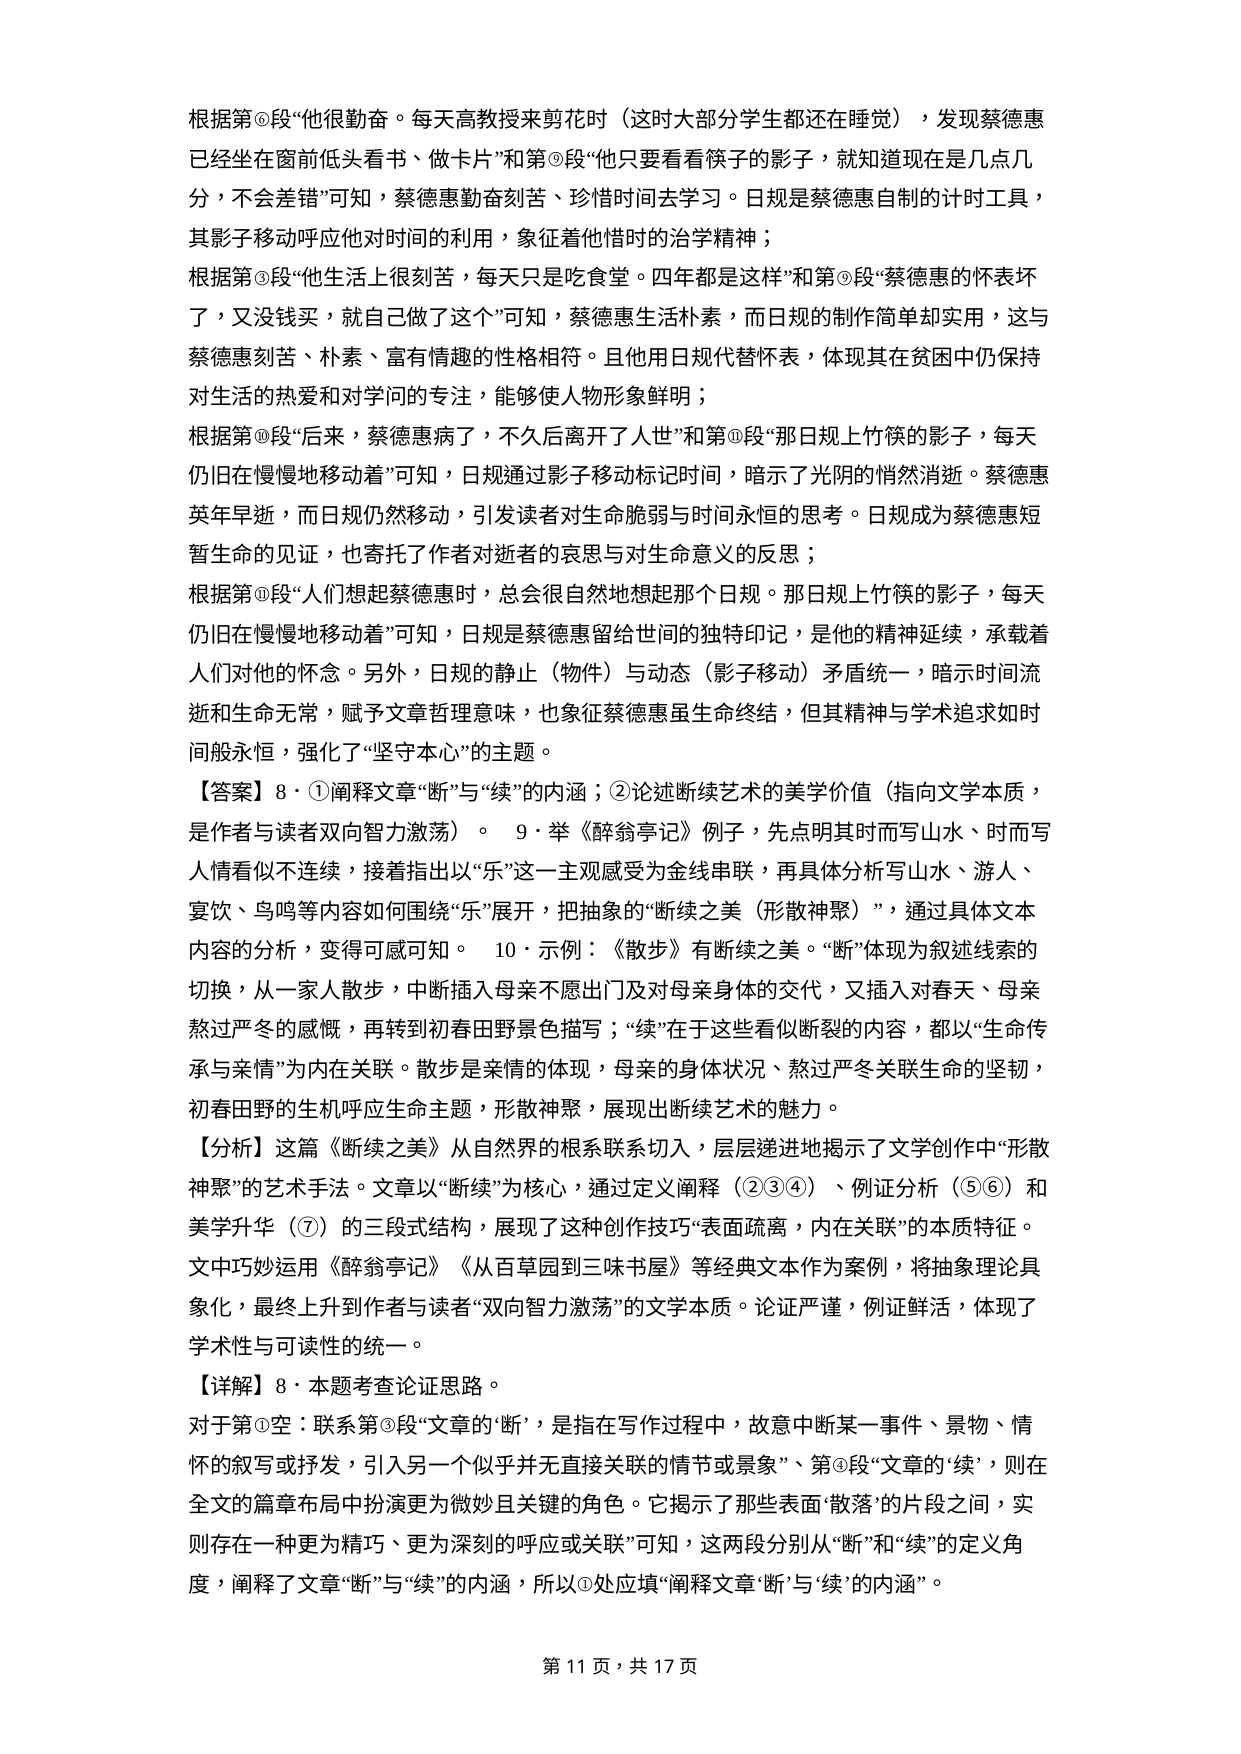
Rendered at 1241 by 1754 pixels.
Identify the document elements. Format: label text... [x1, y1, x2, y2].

text 【详解】8．本题考查论证思路。 [188, 1371, 1052, 1400]
text 根据第⑥段“他很勤奋。每天高教授来剪花时（这时大部分学生都还在睡觉），发现蔡德惠已经坐在窗前低头看书、做卡片”和第⑨段“他只要看看筷子的影子，就知道现在是几点几分，不会差错”可知，蔡德惠勤奋刻苦、珍惜时间去学习。日规是蔡德惠自制的计时工具，其影子移动呼应他对时间的利用，象征着他惜时的治学精神； [188, 104, 1052, 252]
text 【答案】8．①阐释文章“断”与“续”的内涵；②论述断续艺术的美学价值（指向文学本质，是作者与读者双向智力激荡）。 9．举《醉翁亭记》例子，先点明其时而写山水、时而写人情看似不连续，接着指出以“乐”这一主观感受为金线串联，再具体分析写山水、游人、宴饮、鸟鸣等内容如何围绕“乐”展开，把抽象的“断续之美（形散神聚）”，通过具体文本内容的分析，变得可感可知。 10．示例：《散步》有断续之美。“断”体现为叙述线索的切换，从一家人散步，中断插入母亲不愿出门及对母亲身体的交代，又插入对春天、母亲熬过严冬的感慨，再转到初春田野景色描写；“续”在于这些看似断裂的内容，都以“生命传承与亲情”为内在关联。散步是亲情的体现，母亲的身体状况、熬过严冬关联生命的坚韧，初春田野的生机呼应生命主题，形散神聚，展现出断续艺术的魅力。 [188, 777, 1052, 1123]
text 根据第③段“他生活上很刻苦，每天只是吃食堂。四年都是这样”和第⑨段“蔡德惠的怀表坏了，又没钱买，就自己做了这个”可知，蔡德惠生活朴素，而日规的制作简单却实用，这与蔡德惠刻苦、朴素、富有情趣的性格相符。且他用日规代替怀表，体现其在贫困中仍保持对生活的热爱和对学问的专注，能够使人物形象鲜明； [188, 262, 1052, 411]
text 根据第⑪段“人们想起蔡德惠时，总会很自然地想起那个日规。那日规上竹筷的影子，每天仍旧在慢慢地移动着”可知，日规是蔡德惠留给世间的独特印记，是他的精神延续，承载着人们对他的怀念。另外，日规的静止（物件）与动态（影子移动）矛盾统一，暗示时间流逝和生命无常，赋予文章哲理意味，也象征蔡德惠虽生命终结，但其精神与学术追求如时间般永恒，强化了“坚守本心”的主题。 [188, 579, 1052, 767]
text 对于第①空：联系第③段“文章的‘断’，是指在写作过程中，故意中断某一事件、景物、情怀的叙写或抒发，引入另一个似乎并无直接关联的情节或景象”、第④段“文章的‘续’，则在全文的篇章布局中扮演更为微妙且关键的角色。它揭示了那些表面‘散落’的片段之间，实则存在一种更为精巧、更为深刻的呼应或关联”可知，这两段分别从“断”和“续”的定义角度，阐释了文章“断”与“续”的内涵，所以①处应填“阐释文章‘断’与‘续’的内涵”。 [188, 1410, 1052, 1598]
text 【分析】这篇《断续之美》从自然界的根系联系切入，层层递进地揭示了文学创作中“形散神聚”的艺术手法。文章以“断续”为核心，通过定义阐释（②③④）、例证分析（⑤⑥）和美学升华（⑦）的三段式结构，展现了这种创作技巧“表面疏离，内在关联”的本质特征。文中巧妙运用《醉翁亭记》《从百草园到三味书屋》等经典文本作为案例，将抽象理论具象化，最终上升到作者与读者“双向智力激荡”的文学本质。论证严谨，例证鲜活，体现了学术性与可读性的统一。 [188, 1133, 1052, 1361]
text 根据第⑩段“后来，蔡德惠病了，不久后离开了人世”和第⑪段“那日规上竹筷的影子，每天仍旧在慢慢地移动着”可知，日规通过影子移动标记时间，暗示了光阴的悄然消逝。蔡德惠英年早逝，而日规仍然移动，引发读者对生命脆弱与时间永恒的思考。日规成为蔡德惠短暂生命的见证，也寄托了作者对逝者的哀思与对生命意义的反思； [188, 421, 1052, 569]
